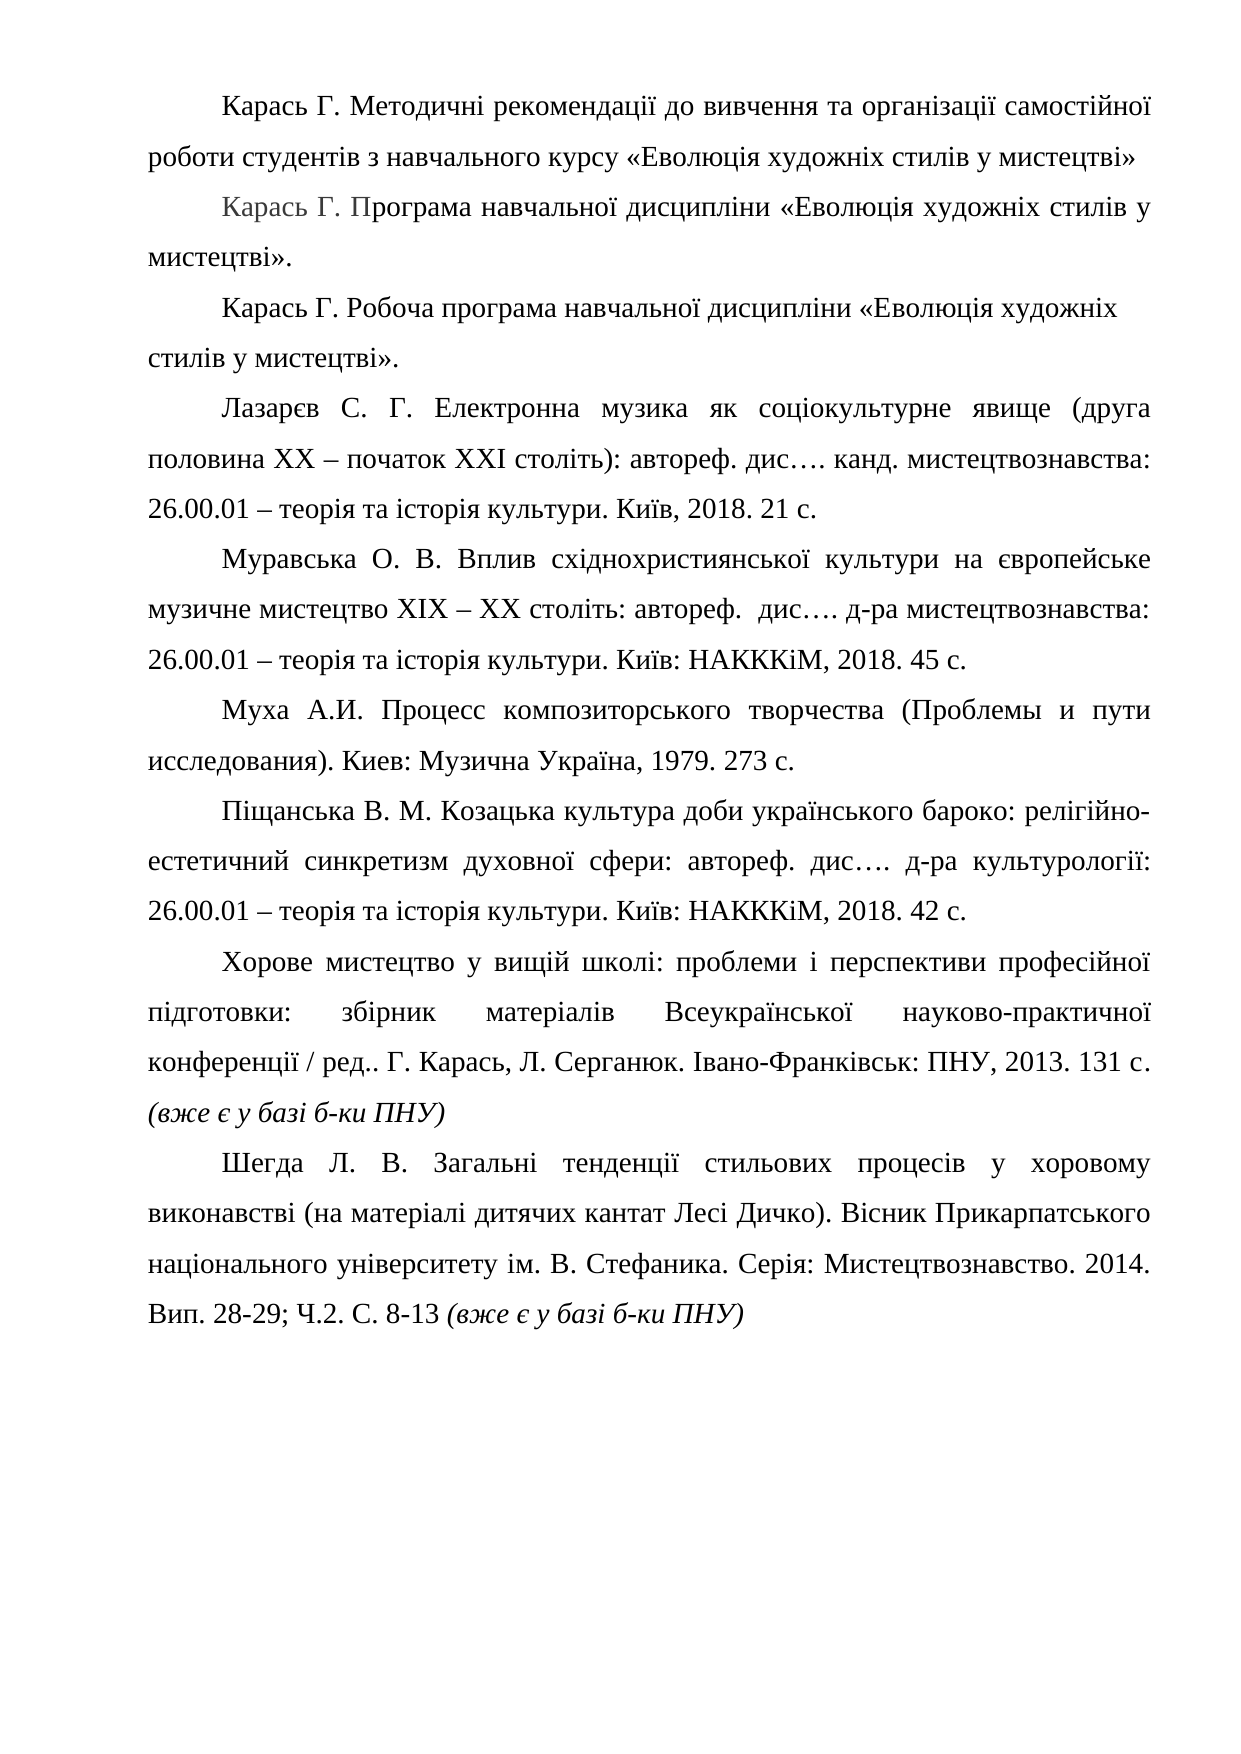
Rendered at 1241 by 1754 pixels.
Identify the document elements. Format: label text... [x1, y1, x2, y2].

subtitle Карась Г. Програма навчальної дисципліни «Еволюція художніх стилів у мистецтві». [148, 189, 1152, 273]
text Шегда Л. В. Загальні тенденції стильових процесів у хоровому виконавстві (на матеріалі дитячих кантат Лесі Дичко). Вісник Прикарпатського національного університету ім. В. Стефаника. Серія: Мистецтвознавство. 2014. Вип. 28-29; Ч.2. С. 8-13 (вже є у базі б-ки ПНУ) [148, 1145, 1152, 1329]
text Лазарєв С. Г. Електронна музика як соціокультурне явище (друга половина ХХ – початок ХХІ століть): автореф. дис…. канд. мистецтвознавства: 26.00.01 – теорія та історія культури. Київ, 2018. 21 с. [148, 390, 1152, 524]
text Муха А.И. Процесс композиторського творчества (Проблемы и пути исследования). Киев: Музична Україна, 1979. 273 с. [148, 692, 1152, 776]
text Піщанська В. М. Козацька культура доби українського бароко: релігійно-естетичний синкретизм духовної сфери: автореф. дис…. д-ра культурології: 26.00.01 – теорія та історія культури. Київ: НАКККіМ, 2018. 42 с. [148, 793, 1152, 927]
text Муравська О. В. Вплив східнохристиянської культури на європейське музичне мистецтво ХІХ – ХХ століть: автореф. дис…. д-ра мистецтвознавства: 26.00.01 – теорія та історія культури. Київ: НАКККіМ, 2018. 45 с. [148, 541, 1152, 676]
text Хорове мистецтво у вищій школі: проблеми і перспективи професійної підготовки: збірник матеріалів Всеукраїнської науково-практичної конференції / ред.. Г. Карась, Л. Серганюк. Івано-Франківськ: ПНУ, 2013. 131 с. (вже є у базі б-ки ПНУ) [148, 944, 1152, 1128]
subtitle Карась Г. Робоча програма навчальної дисципліни «Еволюція художніх стилів у мистецтві». [148, 290, 1152, 374]
text Карась Г. Методичні рекомендації до вивчення та організації самостійної роботи студентів з навчального курсу «Еволюція художніх стилів у мистецтві» [148, 88, 1152, 172]
